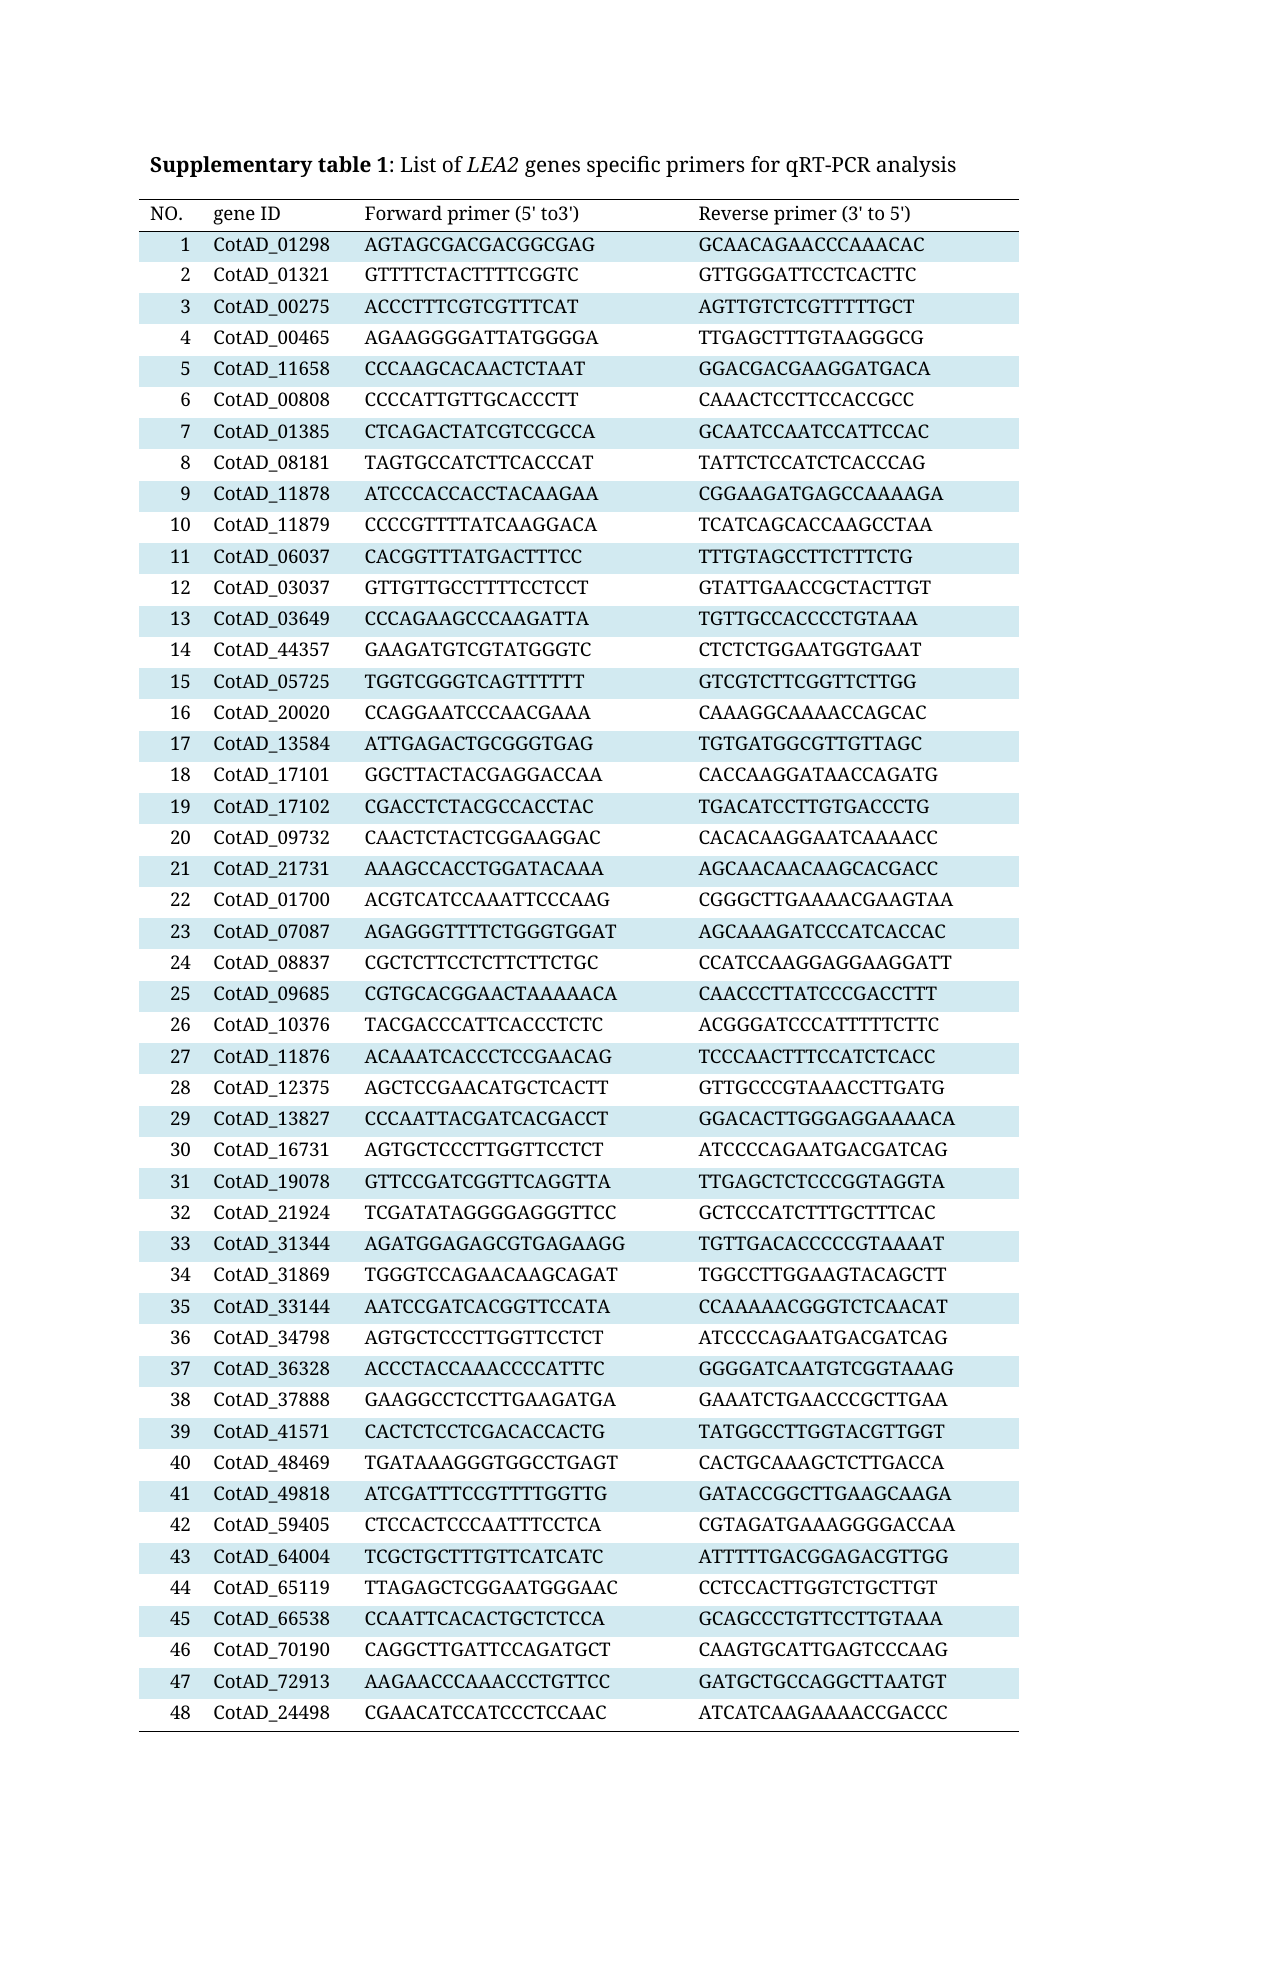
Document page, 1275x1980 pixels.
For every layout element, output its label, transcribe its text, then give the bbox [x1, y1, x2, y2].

table_cell 1 [139, 232, 202, 262]
table_cell 48 [139, 1699, 202, 1731]
table_cell CAAAGGCAAAACCAGCAC [687, 699, 1019, 731]
table_cell CotAD_00808 [202, 387, 353, 418]
table_cell 33 [139, 1231, 202, 1262]
table_cell GATGCTGCCAGGCTTAATGT [687, 1668, 1019, 1699]
table_cell GTCGTCTTCGGTTCTTGG [687, 668, 1019, 699]
table_cell 38 [139, 1387, 202, 1418]
table_cell ATCCCACCACCTACAAGAA [353, 481, 687, 512]
table_cell CotAD_37888 [202, 1387, 353, 1418]
table_cell CACCAAGGATAACCAGATG [687, 762, 1019, 793]
table_cell CotAD_10376 [202, 1012, 353, 1043]
table_cell GTTGCCCGTAAACCTTGATG [687, 1074, 1019, 1106]
table_cell AGTTGTCTCGTTTTTGCT [687, 293, 1019, 324]
table_cell CotAD_44357 [202, 637, 353, 668]
table_cell CCTCCACTTGGTCTGCTTGT [687, 1574, 1019, 1606]
table_cell 5 [139, 356, 202, 387]
table_cell CCCAATTACGATCACGACCT [353, 1106, 687, 1137]
table_cell 10 [139, 512, 202, 543]
table_cell 37 [139, 1356, 202, 1387]
table_cell CAAGTGCATTGAGTCCCAAG [687, 1637, 1019, 1668]
table_cell CTCCACTCCCAATTTCCTCA [353, 1512, 687, 1543]
table_cell 29 [139, 1106, 202, 1137]
table_cell GAAATCTGAACCCGCTTGAA [687, 1387, 1019, 1418]
table_cell TCATCAGCACCAAGCCTAA [687, 512, 1019, 543]
table_cell CotAD_01700 [202, 887, 353, 918]
table_cell TTGAGCTCTCCCGGTAGGTA [687, 1168, 1019, 1199]
table_cell CotAD_31344 [202, 1231, 353, 1262]
table_cell 36 [139, 1324, 202, 1356]
table_cell ATCGATTTCCGTTTTGGTTG [353, 1481, 687, 1512]
table_cell TGGTCGGGTCAGTTTTTT [353, 668, 687, 699]
table_cell TGTTGACACCCCCGTAAAAT [687, 1231, 1019, 1262]
table_cell CotAD_03037 [202, 574, 353, 606]
table_cell 44 [139, 1574, 202, 1606]
table_cell 20 [139, 824, 202, 856]
table_cell AAGAACCCAAACCCTGTTCC [353, 1668, 687, 1699]
table_cell AGTGCTCCCTTGGTTCCTCT [353, 1324, 687, 1356]
table_cell 7 [139, 418, 202, 449]
table_cell TCGATATAGGGGAGGGTTCC [353, 1199, 687, 1231]
table_cell CotAD_03649 [202, 606, 353, 637]
table_cell TAGTGCCATCTTCACCCAT [353, 449, 687, 481]
table_cell ACGTCATCCAAATTCCCAAG [353, 887, 687, 918]
table_cell 45 [139, 1606, 202, 1637]
table_cell CotAD_09685 [202, 981, 353, 1012]
table_cell 24 [139, 949, 202, 981]
table_cell 47 [139, 1668, 202, 1699]
table_cell CotAD_17102 [202, 793, 353, 824]
table_cell CotAD_00275 [202, 293, 353, 324]
table_cell CotAD_01321 [202, 262, 353, 293]
table_cell CAGGCTTGATTCCAGATGCT [353, 1637, 687, 1668]
table_cell CotAD_01385 [202, 418, 353, 449]
table_cell CACTGCAAAGCTCTTGACCA [687, 1449, 1019, 1481]
table_cell CotAD_66538 [202, 1606, 353, 1637]
table_cell ACCCTTTCGTCGTTTCAT [353, 293, 687, 324]
table_cell CGTAGATGAAAGGGGACCAA [687, 1512, 1019, 1543]
table_cell CotAD_48469 [202, 1449, 353, 1481]
table_cell CAAACTCCTTCCACCGCC [687, 387, 1019, 418]
table_cell CotAD_01298 [202, 232, 353, 262]
table_cell AGTAGCGACGACGGCGAG [353, 232, 687, 262]
table_cell GTTTTCTACTTTTCGGTC [353, 262, 687, 293]
table_cell CotAD_07087 [202, 918, 353, 949]
table_cell TATTCTCCATCTCACCCAG [687, 449, 1019, 481]
table_cell CCATCCAAGGAGGAAGGATT [687, 949, 1019, 981]
table_cell CotAD_24498 [202, 1699, 353, 1731]
table_cell GCAACAGAACCCAAACAC [687, 232, 1019, 262]
table_cell 27 [139, 1043, 202, 1074]
table_cell 31 [139, 1168, 202, 1199]
table_cell 46 [139, 1637, 202, 1668]
table_cell CGACCTCTACGCCACCTAC [353, 793, 687, 824]
table_cell CotAD_31869 [202, 1262, 353, 1293]
table_cell TGTGATGGCGTTGTTAGC [687, 731, 1019, 762]
table_cell CTCTCTGGAATGGTGAAT [687, 637, 1019, 668]
table_cell ATCATCAAGAAAACCGACCC [687, 1699, 1019, 1731]
table_cell 6 [139, 387, 202, 418]
table_cell AGCAAAGATCCCATCACCAC [687, 918, 1019, 949]
table_cell TTAGAGCTCGGAATGGGAAC [353, 1574, 687, 1606]
table_cell AGCTCCGAACATGCTCACTT [353, 1074, 687, 1106]
table_cell AGATGGAGAGCGTGAGAAGG [353, 1231, 687, 1262]
table_cell 19 [139, 793, 202, 824]
table_cell CotAD_11879 [202, 512, 353, 543]
table_cell CAACTCTACTCGGAAGGAC [353, 824, 687, 856]
table_cell CGTGCACGGAACTAAAAACA [353, 981, 687, 1012]
table_cell CTCAGACTATCGTCCGCCA [353, 418, 687, 449]
table_cell AGAAGGGGATTATGGGGA [353, 324, 687, 356]
table_cell 26 [139, 1012, 202, 1043]
table_cell TTTGTAGCCTTCTTTCTG [687, 543, 1019, 574]
table_cell 13 [139, 606, 202, 637]
table_cell CotAD_11876 [202, 1043, 353, 1074]
table_cell CCCCGTTTTATCAAGGACA [353, 512, 687, 543]
table_cell CGAACATCCATCCCTCCAAC [353, 1699, 687, 1731]
table_cell 39 [139, 1418, 202, 1449]
table_cell CCCAAGCACAACTCTAAT [353, 356, 687, 387]
table_cell 2 [139, 262, 202, 293]
table_cell GCTCCCATCTTTGCTTTCAC [687, 1199, 1019, 1231]
table_cell TGGCCTTGGAAGTACAGCTT [687, 1262, 1019, 1293]
table_cell 12 [139, 574, 202, 606]
table_cell 11 [139, 543, 202, 574]
table_cell CotAD_70190 [202, 1637, 353, 1668]
table_cell 4 [139, 324, 202, 356]
table_cell TGATAAAGGGTGGCCTGAGT [353, 1449, 687, 1481]
table_cell 41 [139, 1481, 202, 1512]
table_cell CotAD_17101 [202, 762, 353, 793]
table_cell 30 [139, 1137, 202, 1168]
table_cell GATACCGGCTTGAAGCAAGA [687, 1481, 1019, 1512]
table_cell 9 [139, 481, 202, 512]
table_cell GAAGGCCTCCTTGAAGATGA [353, 1387, 687, 1418]
table_cell GGACGACGAAGGATGACA [687, 356, 1019, 387]
table_cell 8 [139, 449, 202, 481]
table_cell 14 [139, 637, 202, 668]
table_cell CCAAAAACGGGTCTCAACAT [687, 1293, 1019, 1324]
table_cell ATTGAGACTGCGGGTGAG [353, 731, 687, 762]
table_cell CotAD_65119 [202, 1574, 353, 1606]
table_cell 15 [139, 668, 202, 699]
table_cell TCCCAACTTTCCATCTCACC [687, 1043, 1019, 1074]
table_cell CotAD_33144 [202, 1293, 353, 1324]
table_cell GTTGTTGCCTTTTCCTCCT [353, 574, 687, 606]
table_cell GTATTGAACCGCTACTTGT [687, 574, 1019, 606]
table_cell CotAD_06037 [202, 543, 353, 574]
table_cell GGACACTTGGGAGGAAAACA [687, 1106, 1019, 1137]
table_cell CotAD_13584 [202, 731, 353, 762]
table_cell CCCAGAAGCCCAAGATTA [353, 606, 687, 637]
table_header Reverse primer (3' to 5') [687, 200, 1019, 231]
table_cell AGCAACAACAAGCACGACC [687, 856, 1019, 887]
table_cell CAACCCTTATCCCGACCTTT [687, 981, 1019, 1012]
table_cell CotAD_64004 [202, 1543, 353, 1574]
table_cell 42 [139, 1512, 202, 1543]
table_header gene ID [202, 200, 353, 231]
table_cell 23 [139, 918, 202, 949]
table_cell AGTGCTCCCTTGGTTCCTCT [353, 1137, 687, 1168]
table_cell AGAGGGTTTTCTGGGTGGAT [353, 918, 687, 949]
table_cell CotAD_08837 [202, 949, 353, 981]
table_cell TGTTGCCACCCCTGTAAA [687, 606, 1019, 637]
table_cell ACGGGATCCCATTTTTCTTC [687, 1012, 1019, 1043]
table_cell CotAD_08181 [202, 449, 353, 481]
table_cell ATCCCCAGAATGACGATCAG [687, 1324, 1019, 1356]
table_cell CotAD_20020 [202, 699, 353, 731]
table_cell 16 [139, 699, 202, 731]
table_cell TATGGCCTTGGTACGTTGGT [687, 1418, 1019, 1449]
table_cell CCCCATTGTTGCACCCTT [353, 387, 687, 418]
table_cell CGGGCTTGAAAACGAAGTAA [687, 887, 1019, 918]
table_cell 35 [139, 1293, 202, 1324]
table_cell 18 [139, 762, 202, 793]
table_cell CACTCTCCTCGACACCACTG [353, 1418, 687, 1449]
table_cell ACAAATCACCCTCCGAACAG [353, 1043, 687, 1074]
table_cell CotAD_41571 [202, 1418, 353, 1449]
table_cell CotAD_49818 [202, 1481, 353, 1512]
table_cell CotAD_36328 [202, 1356, 353, 1387]
table_cell CotAD_16731 [202, 1137, 353, 1168]
table_cell CGGAAGATGAGCCAAAAGA [687, 481, 1019, 512]
table_cell 22 [139, 887, 202, 918]
table_cell ACCCTACCAAACCCCATTTC [353, 1356, 687, 1387]
table_cell AATCCGATCACGGTTCCATA [353, 1293, 687, 1324]
table_cell CotAD_72913 [202, 1668, 353, 1699]
table_cell CotAD_00465 [202, 324, 353, 356]
table_cell 25 [139, 981, 202, 1012]
table_cell CotAD_12375 [202, 1074, 353, 1106]
text Supplementary table 1: List of LEA2 genes specific primers for qRT-PCR analysis [150, 150, 1125, 178]
table_cell CGCTCTTCCTCTTCTTCTGC [353, 949, 687, 981]
table_header NO. [139, 200, 202, 231]
table_cell CotAD_19078 [202, 1168, 353, 1199]
table_cell GAAGATGTCGTATGGGTC [353, 637, 687, 668]
table_cell ATCCCCAGAATGACGATCAG [687, 1137, 1019, 1168]
table_cell GCAGCCCTGTTCCTTGTAAA [687, 1606, 1019, 1637]
table_cell CotAD_09732 [202, 824, 353, 856]
table_cell GTTGGGATTCCTCACTTC [687, 262, 1019, 293]
table_cell CotAD_21731 [202, 856, 353, 887]
table_cell 3 [139, 293, 202, 324]
table_cell CotAD_11878 [202, 481, 353, 512]
table_cell GGGGATCAATGTCGGTAAAG [687, 1356, 1019, 1387]
table_cell GCAATCCAATCCATTCCAC [687, 418, 1019, 449]
table_cell CACACAAGGAATCAAAACC [687, 824, 1019, 856]
table_cell 34 [139, 1262, 202, 1293]
table_cell CotAD_34798 [202, 1324, 353, 1356]
table_cell 43 [139, 1543, 202, 1574]
table_cell CCAGGAATCCCAACGAAA [353, 699, 687, 731]
table_cell 28 [139, 1074, 202, 1106]
table_cell AAAGCCACCTGGATACAAA [353, 856, 687, 887]
table_cell GTTCCGATCGGTTCAGGTTA [353, 1168, 687, 1199]
table_header Forward primer (5' to3') [353, 200, 687, 231]
table_cell TCGCTGCTTTGTTCATCATC [353, 1543, 687, 1574]
table_cell ATTTTTGACGGAGACGTTGG [687, 1543, 1019, 1574]
table_cell CotAD_11658 [202, 356, 353, 387]
table_cell CotAD_59405 [202, 1512, 353, 1543]
table_cell CotAD_13827 [202, 1106, 353, 1137]
table_cell TTGAGCTTTGTAAGGGCG [687, 324, 1019, 356]
table_cell CotAD_21924 [202, 1199, 353, 1231]
table_cell GGCTTACTACGAGGACCAA [353, 762, 687, 793]
table_cell 32 [139, 1199, 202, 1231]
table_cell TGGGTCCAGAACAAGCAGAT [353, 1262, 687, 1293]
table_cell CCAATTCACACTGCTCTCCA [353, 1606, 687, 1637]
table_cell 17 [139, 731, 202, 762]
table_cell 21 [139, 856, 202, 887]
table_cell CotAD_05725 [202, 668, 353, 699]
table_cell 40 [139, 1449, 202, 1481]
table_cell CACGGTTTATGACTTTCC [353, 543, 687, 574]
table_cell TGACATCCTTGTGACCCTG [687, 793, 1019, 824]
table_cell TACGACCCATTCACCCTCTC [353, 1012, 687, 1043]
